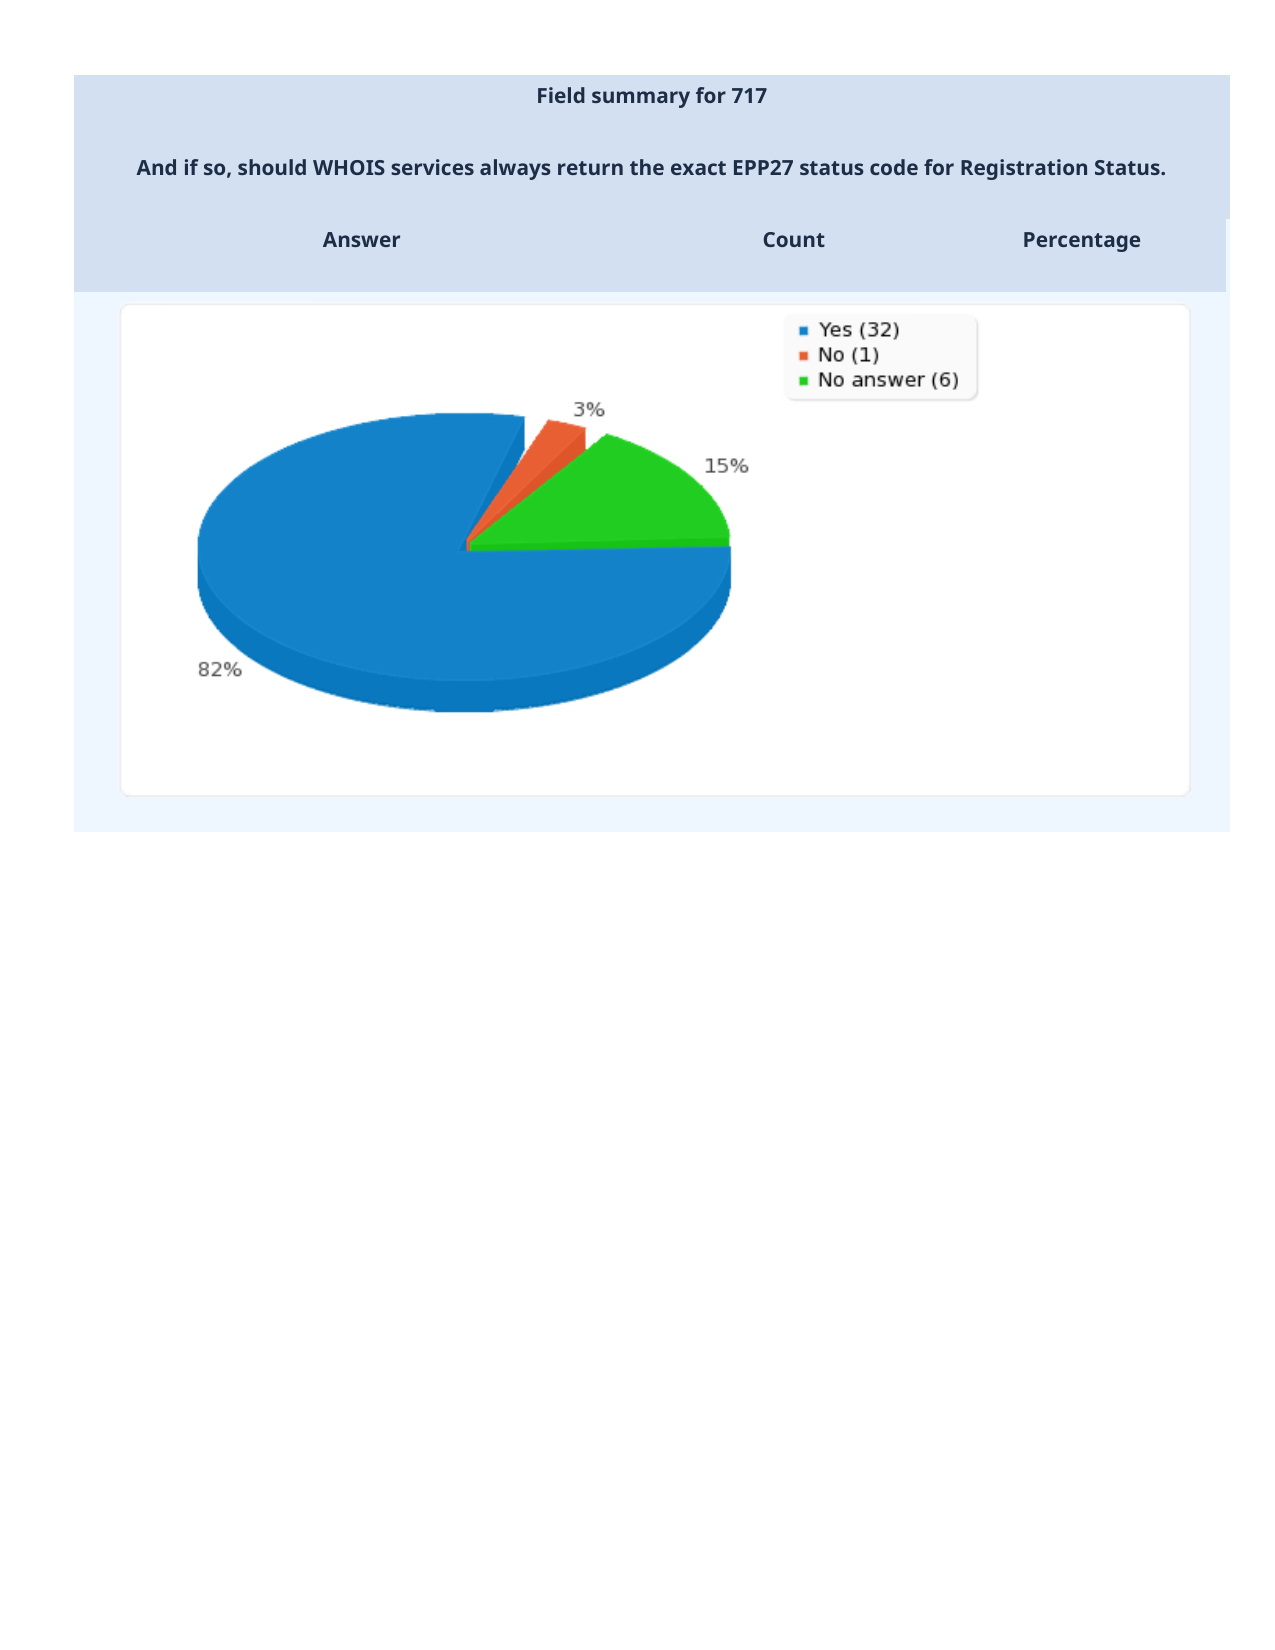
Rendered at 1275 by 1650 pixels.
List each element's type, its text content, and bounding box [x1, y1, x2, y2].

table_cell [1226, 219, 1230, 292]
table_cell [74, 292, 1230, 832]
table_cell Percentage [938, 219, 1226, 292]
table_cell Answer [74, 219, 650, 292]
table_header Field summary for 717 [74, 75, 1230, 147]
picture [112, 296, 1191, 797]
table_cell And if so, should WHOIS services always return the exact EPP27 status code for Registration Status. [74, 147, 1230, 219]
table_cell Count [650, 219, 938, 292]
